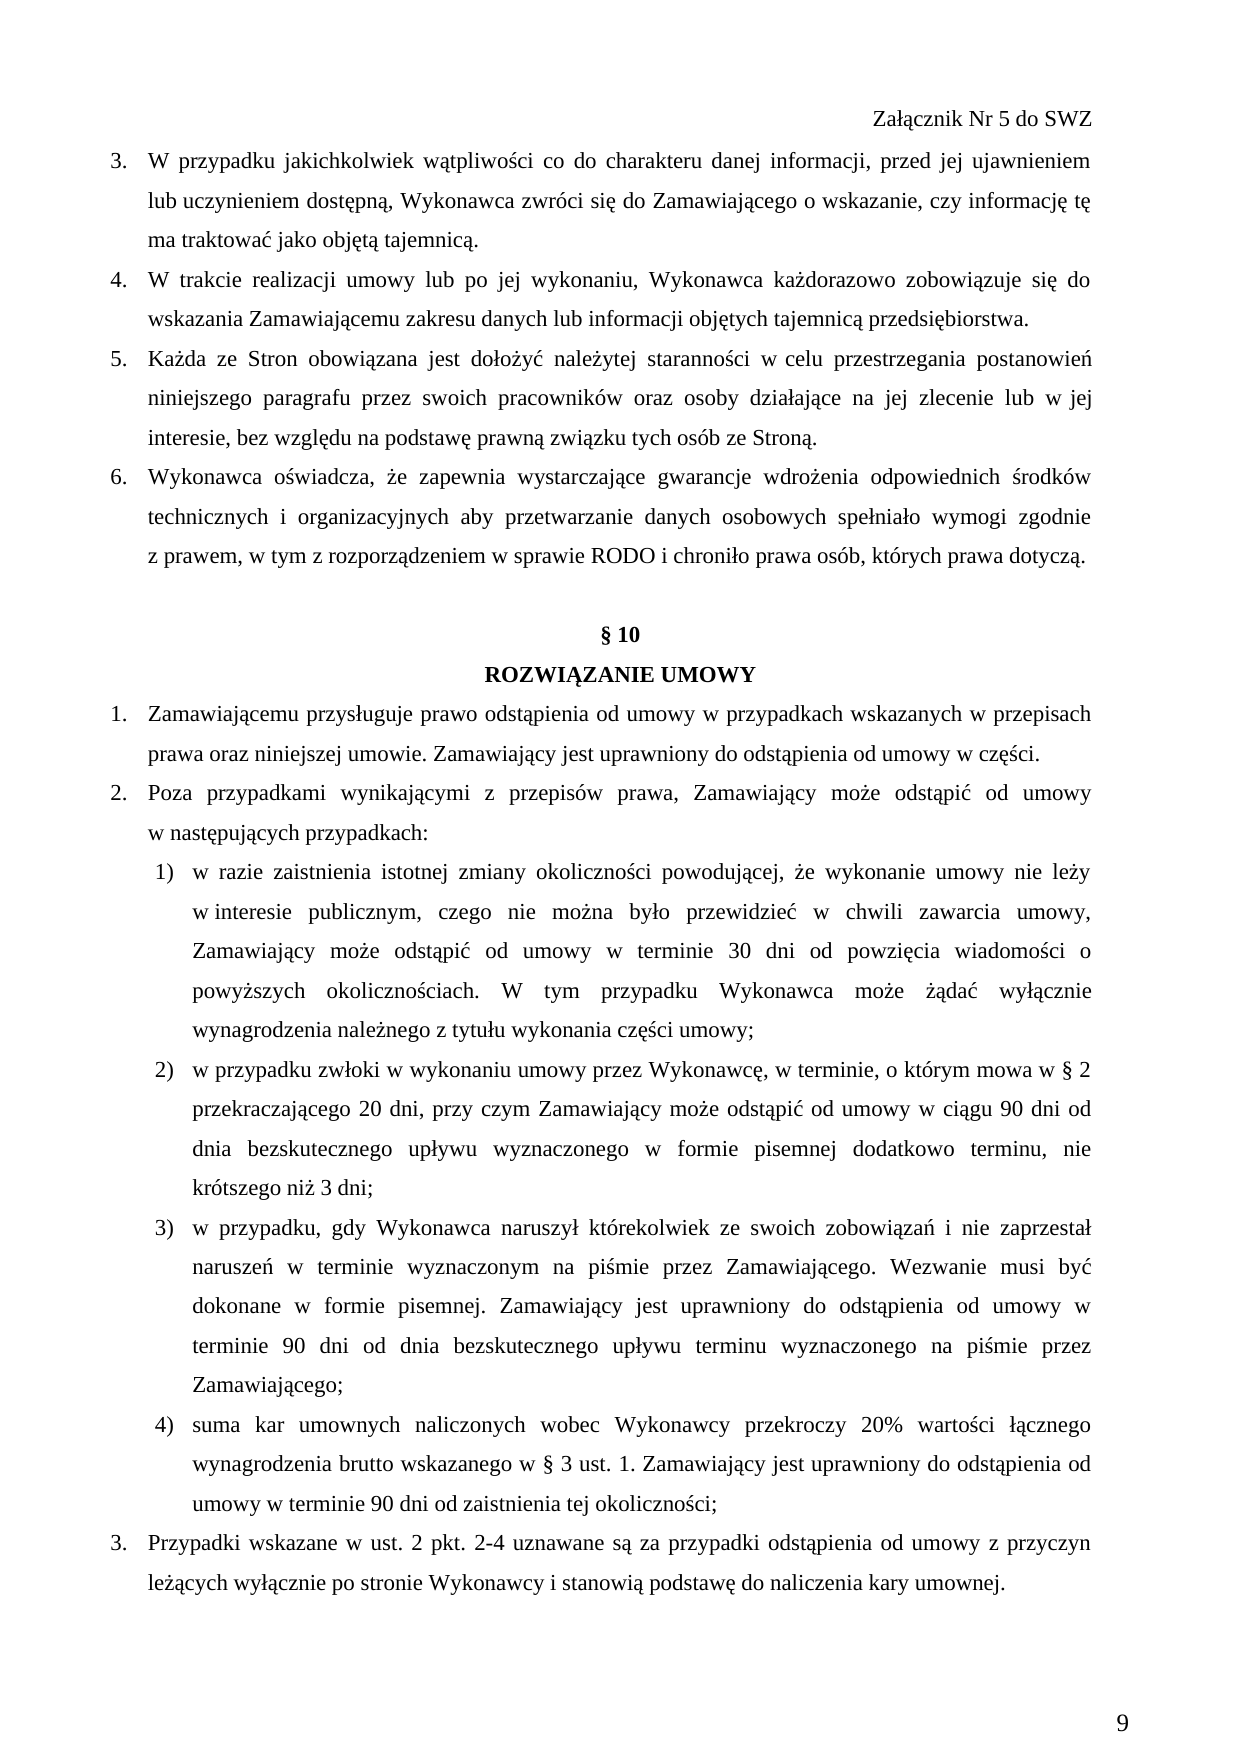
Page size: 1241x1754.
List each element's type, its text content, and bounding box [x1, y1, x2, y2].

list Zamawiającemu przysługuje prawo odstąpienia od umowy w przypadkach wskazanych w przepisach prawa oraz niniejszej umowie. Zamawiający jest uprawniony do odstąpienia od umowy w części. [110, 700, 1093, 766]
list w przypadku, gdy Wykonawca naruszył którekolwiek ze swoich zobowiązań i nie zaprzestał naruszeń w terminie wyznaczonym na piśmie przez Zamawiającego. Wezwanie musi być dokonane w formie pisemnej. Zamawiający jest uprawniony do odstąpienia od umowy w terminie 90 dni od dnia bezskutecznego upływu terminu wyznaczonego na piśmie przez Zamawiającego; [154, 1213, 1093, 1398]
list w razie zaistnienia istotnej zmiany okoliczności powodującej, że wykonanie umowy nie leży w interesie publicznym, czego nie można było przewidzieć w chwili zawarcia umowy, Zamawiający może odstąpić od umowy w terminie 30 dni od powzięcia wiadomości o powyższych okolicznościach. W tym przypadku Wykonawca może żądać wyłącznie wynagrodzenia należnego z tytułu wykonania części umowy; [154, 858, 1093, 1042]
list Poza przypadkami wynikającymi z przepisów prawa, Zamawiający może odstąpić od umowy w następujących przypadkach: [110, 779, 1093, 845]
list W trakcie realizacji umowy lub po jej wykonaniu, Wykonawca każdorazowo zobowiązuje się do wskazania Zamawiającemu zakresu danych lub informacji objętych tajemnicą przedsiębiorstwa. [110, 266, 1093, 332]
list suma kar umownych naliczonych wobec Wykonawcy przekroczy 20% wartości łącznego wynagrodzenia brutto wskazanego w § 3 ust. 1. Zamawiający jest uprawniony do odstąpienia od umowy w terminie 90 dni od zaistnienia tej okoliczności; [154, 1411, 1093, 1516]
list w przypadku zwłoki w wykonaniu umowy przez Wykonawcę, w terminie, o którym mowa w § 2 przekraczającego 20 dni, przy czym Zamawiający może odstąpić od umowy w ciągu 90 dni od dnia bezskutecznego upływu wyznaczonego w formie pisemnej dodatkowo terminu, nie krótszego niż 3 dni; [154, 1056, 1093, 1200]
list Każda ze Stron obowiązana jest dołożyć należytej staranności w celu przestrzegania postanowień niniejszego paragrafu przez swoich pracowników oraz osoby działające na jej zlecenie lub w jej interesie, bez względu na podstawę prawną związku tych osób ze Stroną. [110, 345, 1093, 450]
text § 10 ROZWIĄZANIE UMOWY [148, 621, 1093, 687]
list Przypadki wskazane w ust. 2 pkt. 2-4 uznawane są za przypadki odstąpienia od umowy z przyczyn leżących wyłącznie po stronie Wykonawcy i stanowią podstawę do naliczenia kary umownej. [110, 1529, 1093, 1595]
list W przypadku jakichkolwiek wątpliwości co do charakteru danej informacji, przed jej ujawnieniem lub uczynieniem dostępną, Wykonawca zwróci się do Zamawiającego o wskazanie, czy informację tę ma traktować jako objętą tajemnicą. [110, 148, 1093, 253]
list Wykonawca oświadcza, że zapewnia wystarczające gwarancje wdrożenia odpowiednich środków technicznych i organizacyjnych aby przetwarzanie danych osobowych spełniało wymogi zgodnie z prawem, w tym z rozporządzeniem w sprawie RODO i chroniło prawa osób, których prawa dotyczą. [110, 463, 1093, 569]
